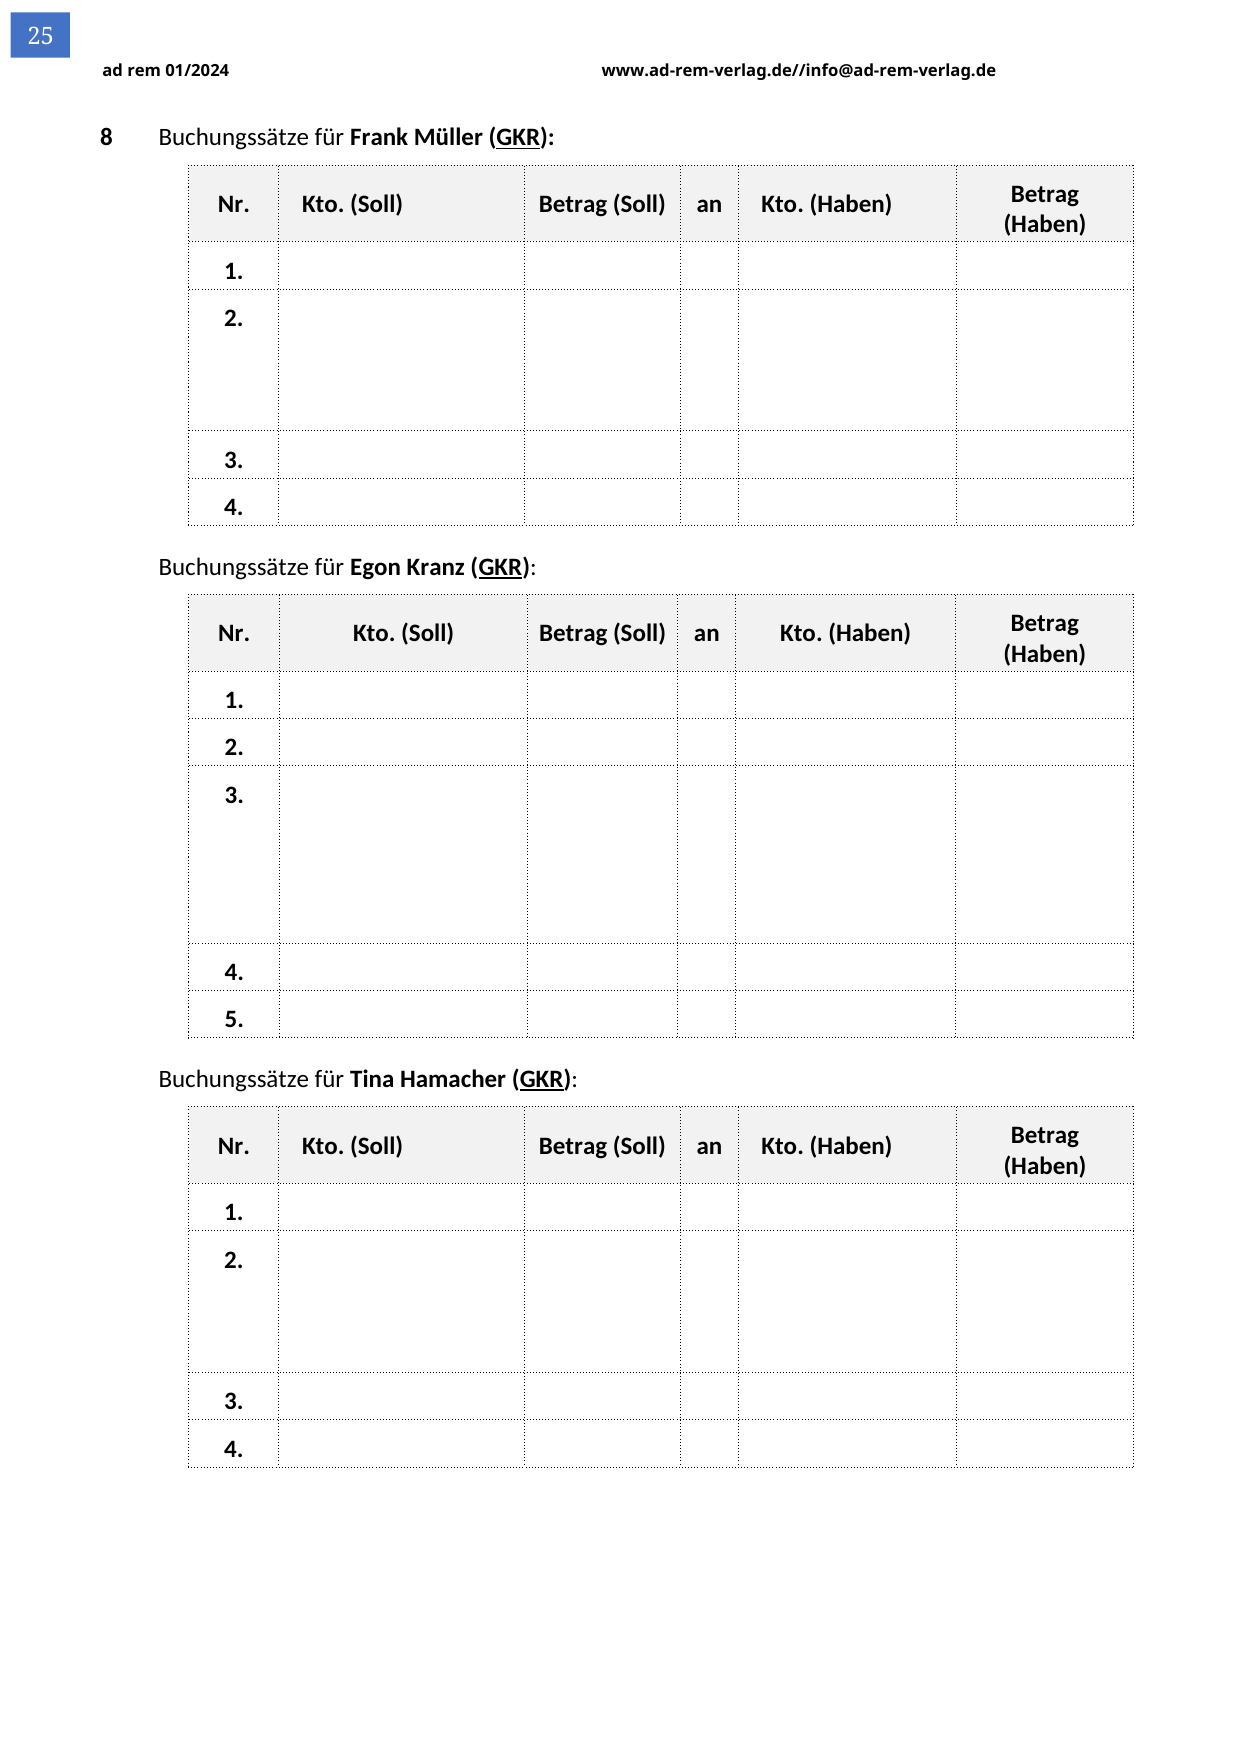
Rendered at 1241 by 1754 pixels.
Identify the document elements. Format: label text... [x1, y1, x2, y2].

table_header 8 [89, 115, 147, 1560]
table_header Buchungssätze für Frank Müller (GKR): Buchungssätze für Egon Kranz (GKR): Buchungssätze für Tina Hamacher (GKR): [147, 115, 1151, 1560]
